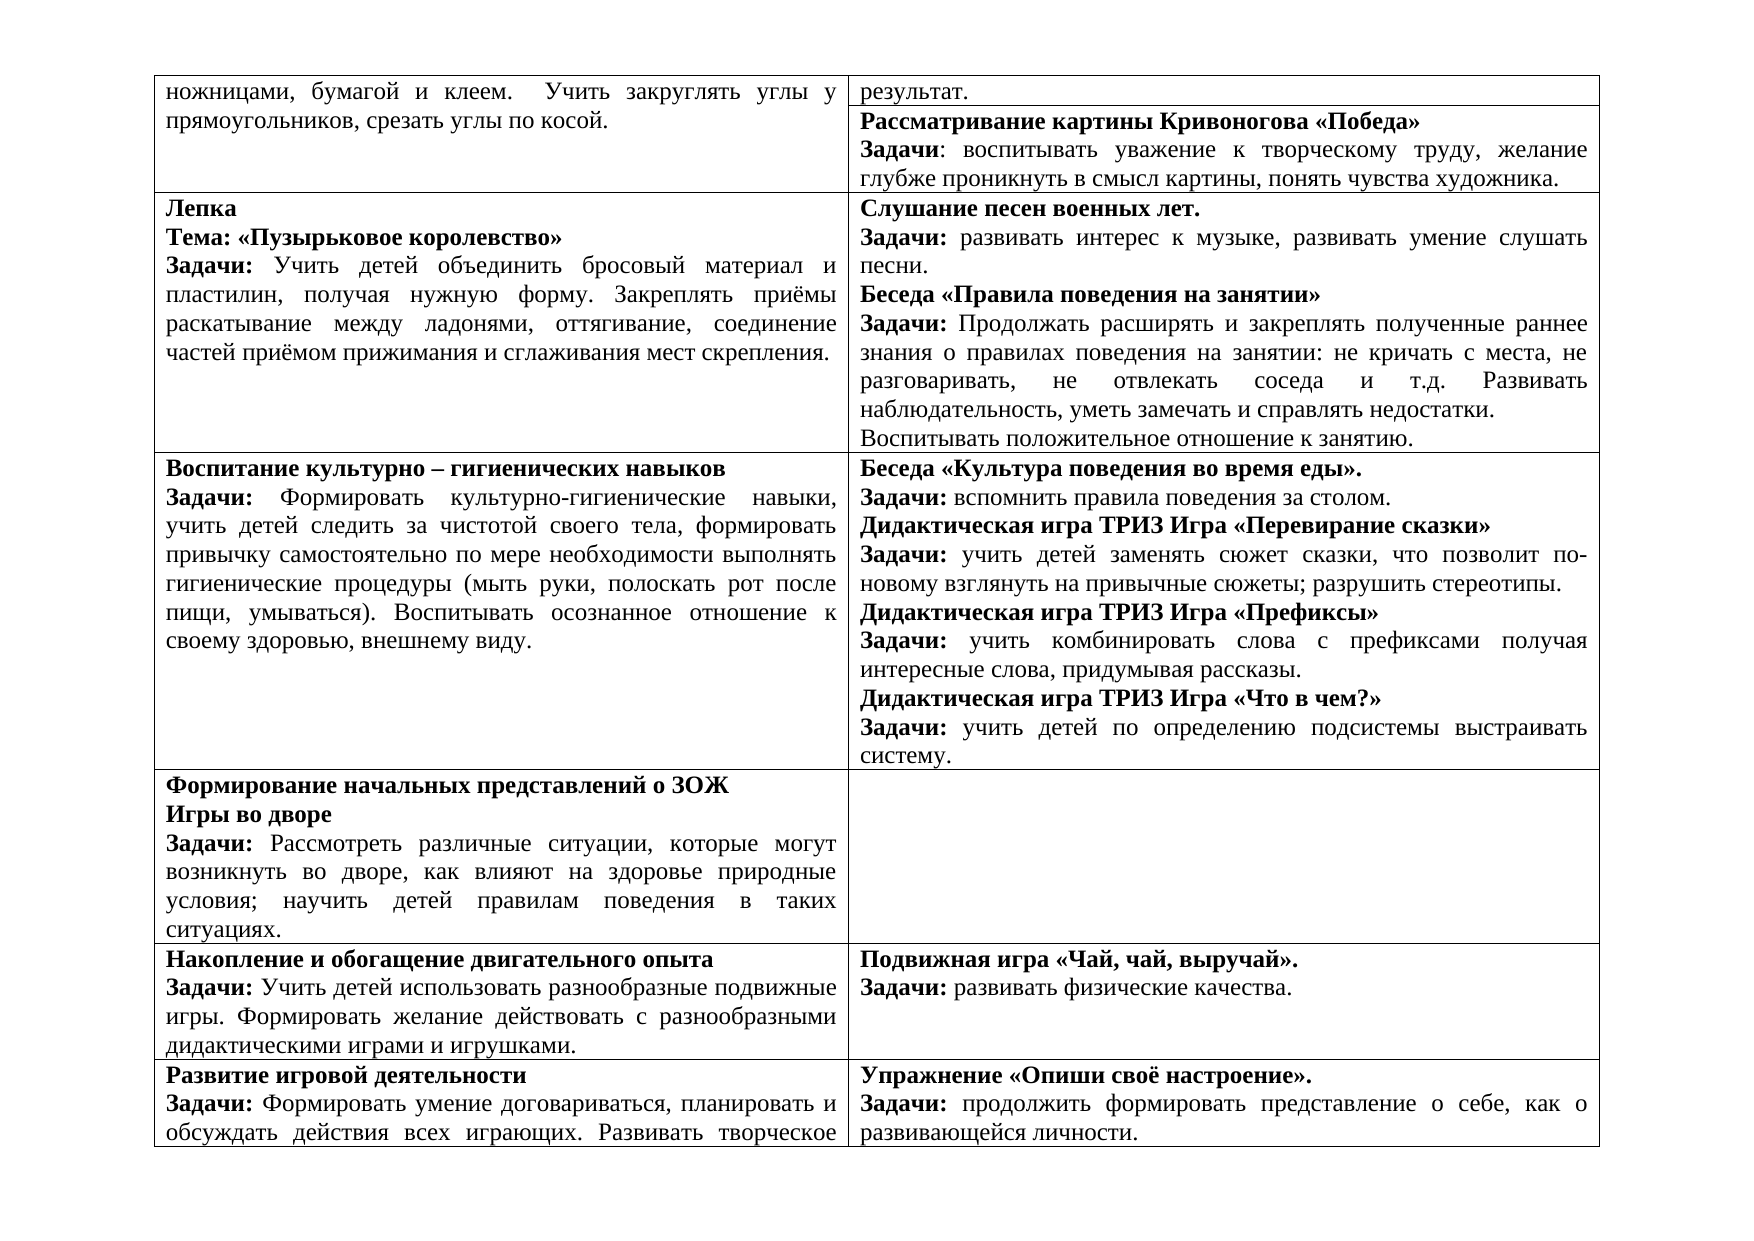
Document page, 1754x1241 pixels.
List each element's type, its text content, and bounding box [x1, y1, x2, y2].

table_cell Лепка Тема: «Пузырьковое королевство» Задачи: Учить детей объединить бросовый материал и пластилин, получая нужную форму. Закреплять приёмы раскатывание между ладонями, оттягивание, соединение частей приёмом прижимания и сглаживания мест скрепления. [155, 193, 848, 452]
table_cell Воспитание культурно – гигиенических навыков Задачи: Формировать культурно-гигиенические навыки, учить детей следить за чистотой своего тела, формировать привычку самостоятельно по мере необходимости выполнять гигиенические процедуры (мыть руки, полоскать рот после пищи, умываться). Воспитывать осознанное отношение к своему здоровью, внешнему виду. [155, 453, 848, 769]
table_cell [155, 1060, 848, 1146]
table_cell Беседа «Культура поведения во время еды». Задачи: вспомнить правила поведения за столом. Дидактическая игра ТРИЗ Игра «Перевирание сказки» Задачи: учить детей заменять сюжет сказки, что позволит по-новому взглянуть на привычные сюжеты; разрушить стереотипы. Дидактическая игра ТРИЗ Игра «Префиксы» Задачи: учить комбинировать слова с префиксами получая интересные слова, придумывая рассказы. Дидактическая игра ТРИЗ Игра «Что в чем?» Задачи: учить детей по определению подсистемы выстраивать систему. [849, 453, 1599, 769]
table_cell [155, 76, 848, 192]
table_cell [849, 1060, 1599, 1146]
table_cell [849, 770, 1599, 943]
table_cell Рассматривание картины Кривоногова «Победа» Задачи: воспитывать уважение к творческому труду, желание глубже проникнуть в смысл картины, понять чувства художника. [849, 106, 1599, 192]
table_cell Слушание песен военных лет. Задачи: развивать интерес к музыке, развивать умение слушать песни. Беседа «Правила поведения на занятии» Задачи: Продолжать расширять и закреплять полученные раннее знания о правилах поведения на занятии: не кричать с места, не разговаривать, не отвлекать соседа и т.д. Развивать наблюдательность, уметь замечать и справлять недостатки. Воспитывать положительное отношение к занятию. [849, 193, 1599, 452]
table_cell Подвижная игра «Чай, чай, выручай». Задачи: развивать физические качества. [849, 944, 1599, 1059]
table_cell Накопление и обогащение двигательного опыта Задачи: Учить детей использовать разнообразные подвижные игры. Формировать желание действовать с разнообразными дидактическими играми и игрушками. [155, 944, 848, 1059]
table_cell Формирование начальных представлений о ЗОЖ Игры во дворе Задачи: Рассмотреть различные ситуации, которые могут возникнуть во дворе, как влияют на здоровье природные условия; научить детей правилам поведения в таких ситуациях. [155, 770, 848, 943]
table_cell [849, 76, 1599, 105]
